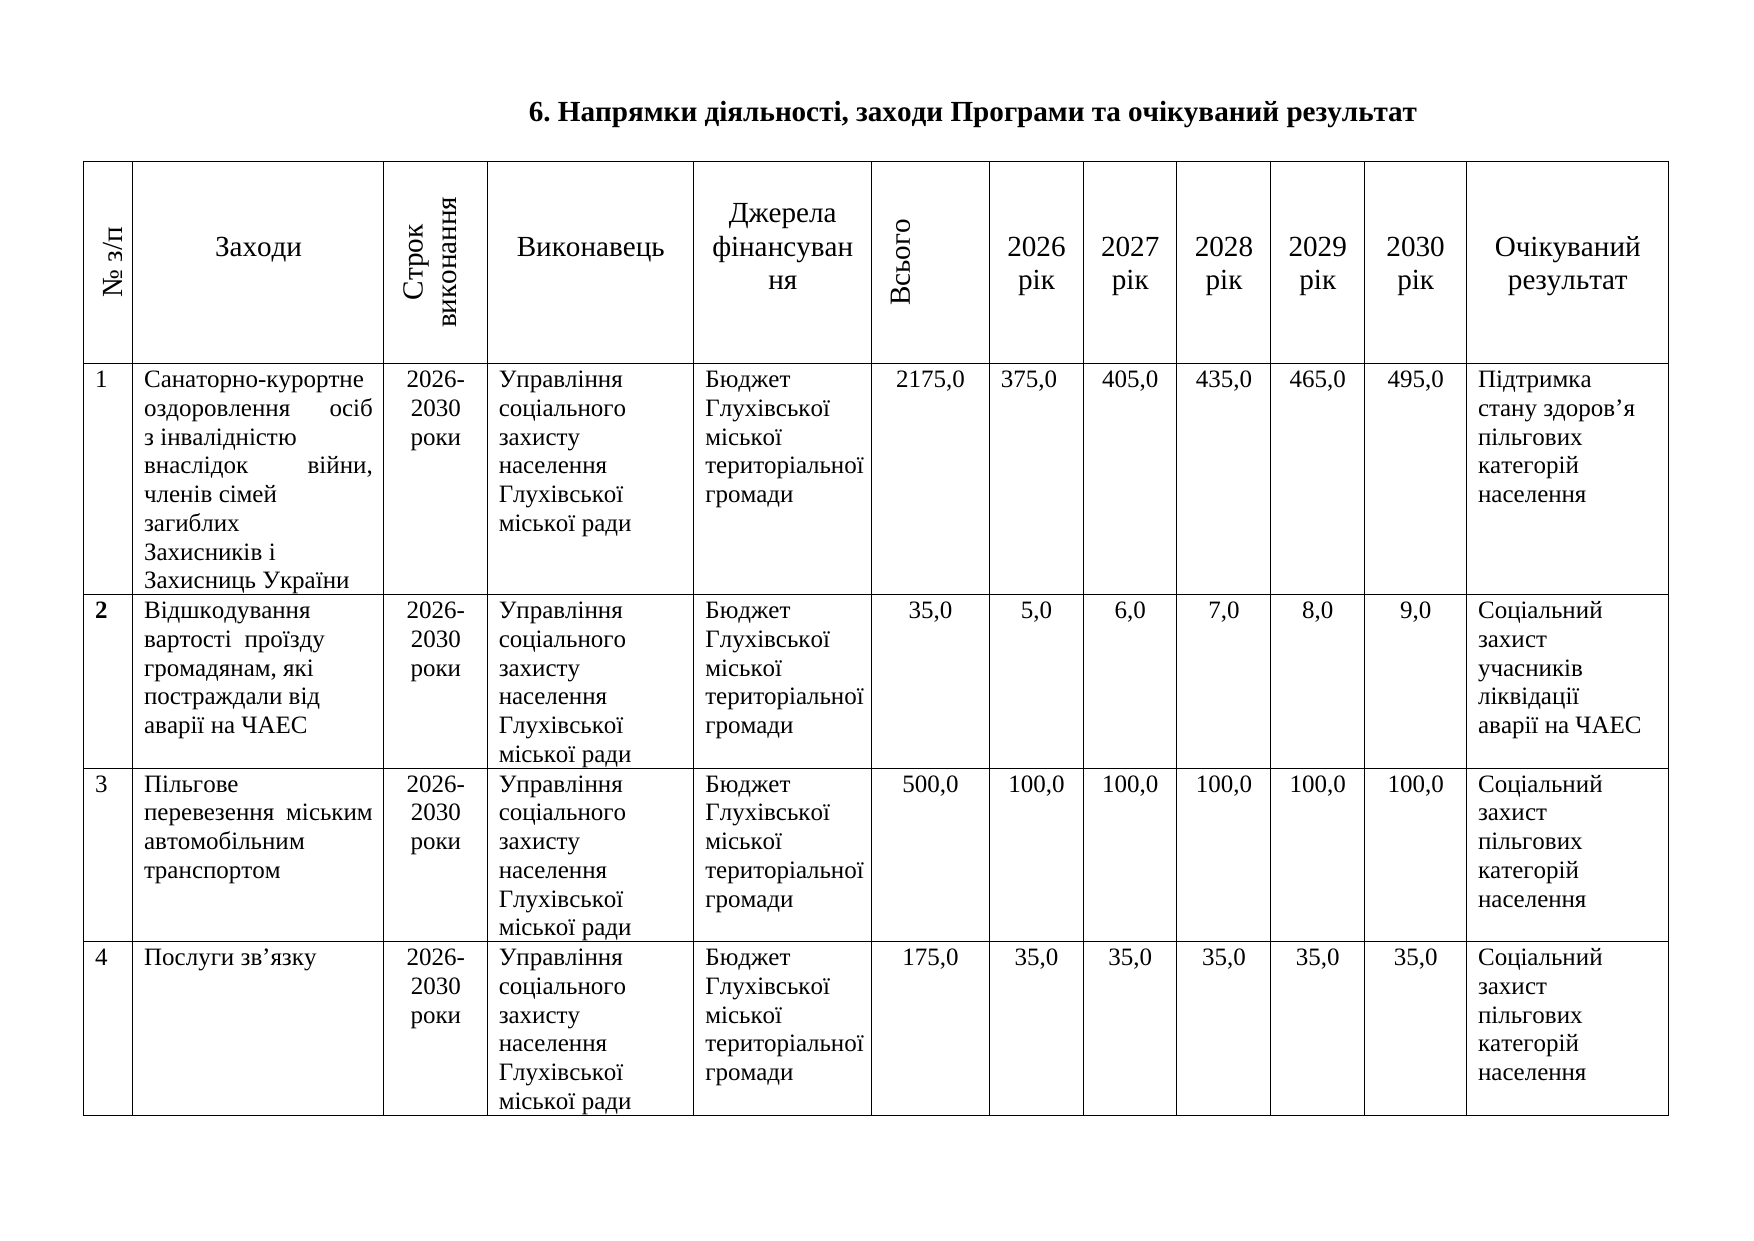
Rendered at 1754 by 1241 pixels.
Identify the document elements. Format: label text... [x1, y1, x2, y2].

table_cell Послуги зв’язку [133, 942, 383, 1115]
table_cell 2026- 2030 роки [384, 364, 487, 594]
table_header 2030 рік [1365, 162, 1466, 363]
table_cell Пільгове перевезення міським автомобільним транспортом [133, 769, 383, 941]
table_cell Соціальний захист учасників ліквідації аварії на ЧАЕС [1467, 595, 1668, 768]
table_header Джерела фінансування [694, 162, 871, 363]
table_cell 1 [84, 364, 132, 594]
table_cell 2026-2030 роки [384, 595, 487, 768]
table_cell 100,0 [1365, 769, 1466, 941]
table_header Виконавець [488, 162, 693, 363]
table_cell Підтримка стану здоров’я пільгових категорій населення [1467, 364, 1668, 594]
table_cell Бюджет Глухівської міської територіальної громади [694, 595, 871, 768]
table_cell Управління соціального захисту населення Глухівської міської ради [488, 364, 693, 594]
table_cell 500,0 [872, 769, 989, 941]
table_header 2027 рік [1084, 162, 1176, 363]
table_cell 35,0 [1084, 942, 1176, 1115]
table_cell Відшкодування вартості проїзду громадянам, які постраждали від аварії на ЧАЕС [133, 595, 383, 768]
table_cell 35,0 [990, 942, 1083, 1115]
table_header 2029 рік [1271, 162, 1364, 363]
text 6. Напрямки діяльності, заходи Програми та очікуваний результат [177, 94, 1695, 127]
table_header Строк виконання [384, 162, 487, 363]
table_cell 100,0 [1084, 769, 1176, 941]
table_cell 100,0 [1271, 769, 1364, 941]
table_cell 3 [84, 769, 132, 941]
table_cell 7,0 [1177, 595, 1270, 768]
table_cell 405,0 [1084, 364, 1176, 594]
table_cell 35,0 [1271, 942, 1364, 1115]
table_cell Санаторно-курортне оздоровлення осіб з інвалідністю внаслідок війни, членів сімей загиблих Захисників і Захисниць України [133, 364, 383, 594]
table_cell Управління соціального захисту населення Глухівської міської ради [488, 595, 693, 768]
table_cell 435,0 [1177, 364, 1270, 594]
table_cell 35,0 [1365, 942, 1466, 1115]
table_header 2026 рік [990, 162, 1083, 363]
table_cell 100,0 [1177, 769, 1270, 941]
table_cell 4 [84, 942, 132, 1115]
table_cell 100,0 [990, 769, 1083, 941]
table_cell Соціальний захист пільгових категорій населення [1467, 769, 1668, 941]
table_header № з/п [84, 162, 132, 363]
table_cell Бюджет Глухівської міської територіальної громади [694, 364, 871, 594]
table_cell 2026-2030 роки [384, 769, 487, 941]
table_cell 5,0 [990, 595, 1083, 768]
table_cell 35,0 [1177, 942, 1270, 1115]
table_header Заходи [133, 162, 383, 363]
table_cell 2175,0 [872, 364, 989, 594]
table_header 2028 рік [1177, 162, 1270, 363]
table_cell 8,0 [1271, 595, 1364, 768]
table_cell 375,0 [990, 364, 1083, 594]
table_cell 175,0 [872, 942, 989, 1115]
table_cell 9,0 [1365, 595, 1466, 768]
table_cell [1467, 942, 1668, 1115]
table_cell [694, 942, 871, 1115]
table_cell 465,0 [1271, 364, 1364, 594]
table_cell Управління соціального захисту населення Глухівської міської ради [488, 769, 693, 941]
table_cell 35,0 [872, 595, 989, 768]
table_cell Бюджет Глухівської міської територіальної громади [694, 769, 871, 941]
table_cell 6,0 [1084, 595, 1176, 768]
table_cell 2 [84, 595, 132, 768]
table_cell 495,0 [1365, 364, 1466, 594]
table_header Очікуваний результат [1467, 162, 1668, 363]
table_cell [488, 942, 693, 1115]
table_header Всього [872, 162, 989, 363]
table_cell 2026-2030 роки [384, 942, 487, 1115]
